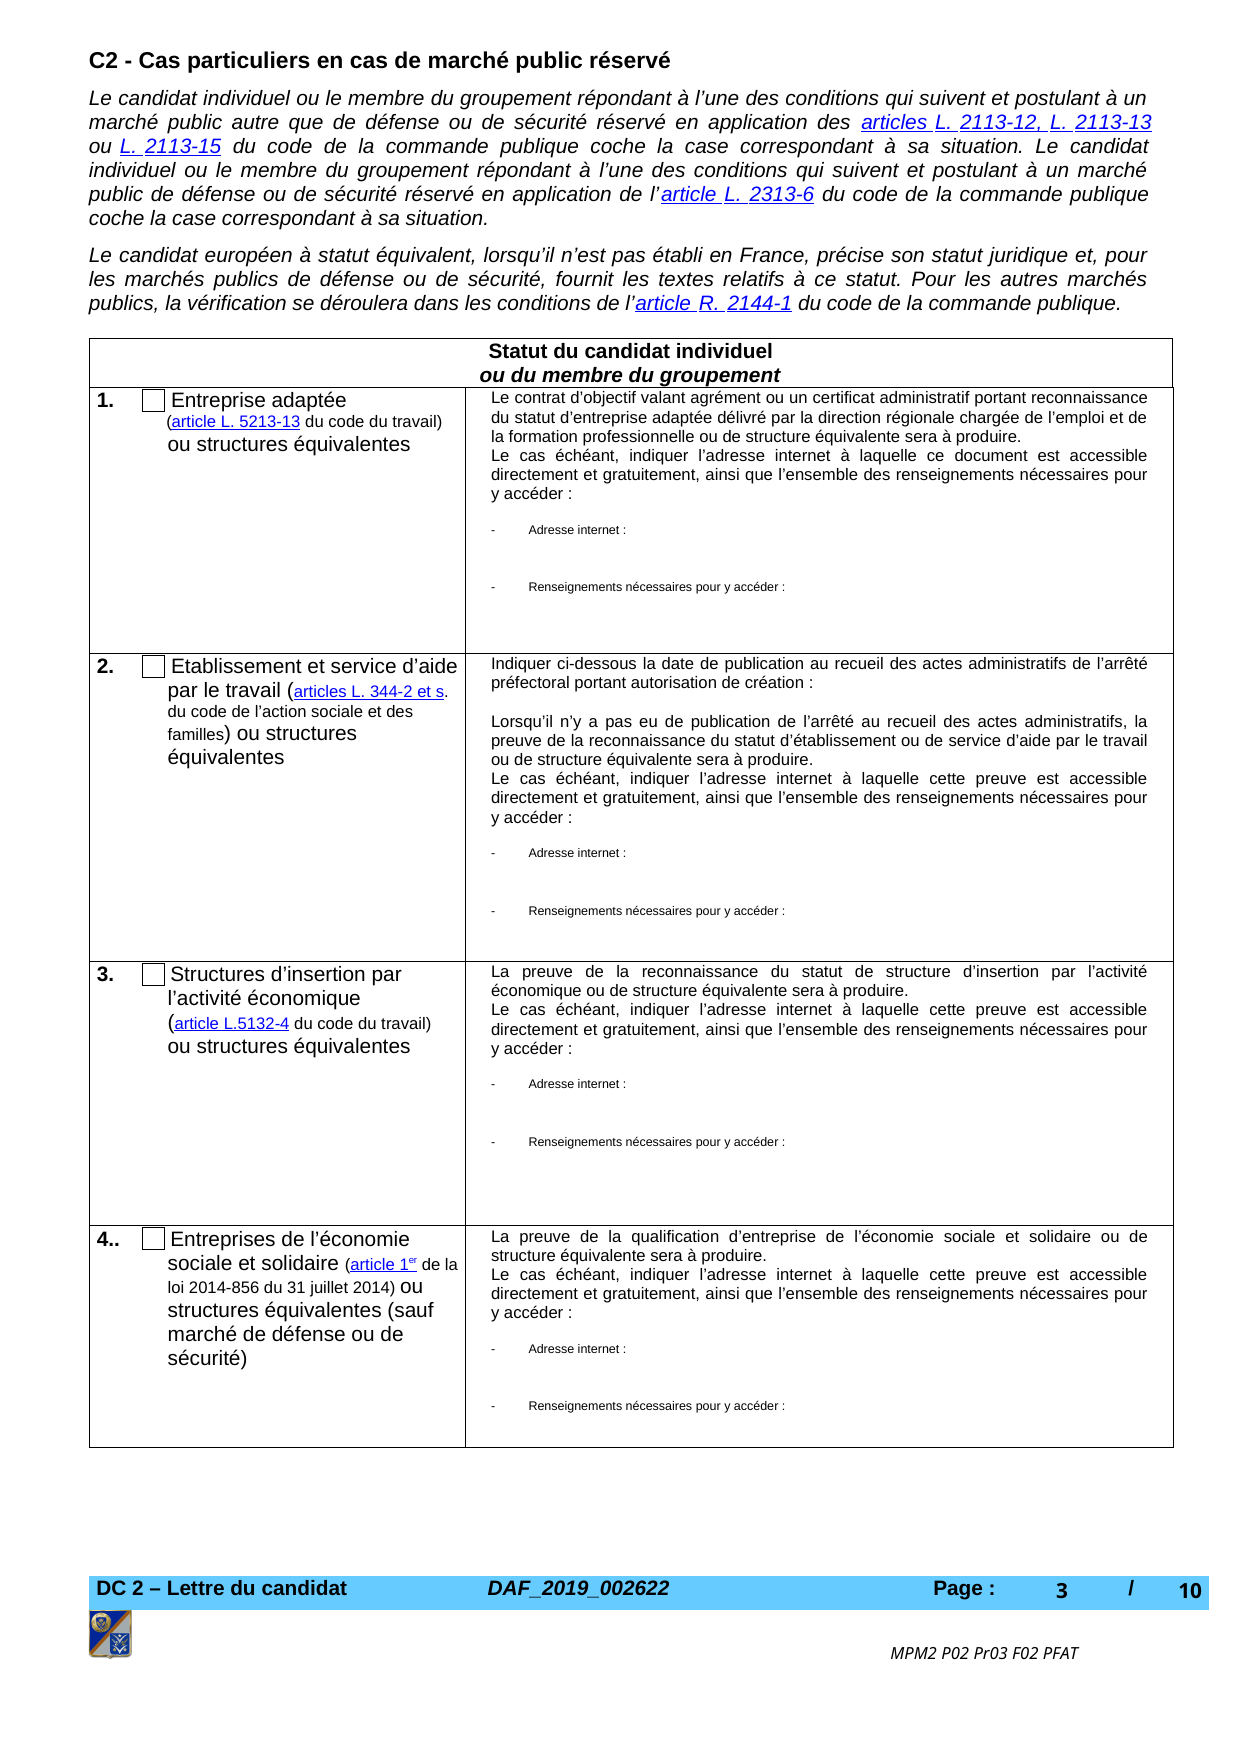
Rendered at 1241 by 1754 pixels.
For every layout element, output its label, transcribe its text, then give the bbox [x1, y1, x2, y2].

text Le candidat individuel ou le membre du groupement répondant à l’une des conditions qui suivent et postulant à un marché public autre que de défense ou de sécurité réservé en application des articles L. 2113-12, L. 2113-13 ou L. 2113-15 du code de la commande publique coche la case correspondant à sa situation. Le candidat individuel ou le membre du groupement répondant à l’une des conditions qui suivent et postulant à un marché public de défense ou de sécurité réservé en application de l’article L. 2313-6 du code de la commande publique coche la case correspondant à sa situation. [89, 86, 1152, 230]
table_cell La preuve de la reconnaissance du statut de structure d’insertion par l’activité économique ou de structure équivalente sera à produire. Le cas échéant, indiquer l’adresse internet à laquelle cette preuve est accessible directement et gratuitement, ainsi que l’ensemble des renseignements nécessaires pour y accéder : Adresse internet : Renseignements nécessaires pour y accéder : [466, 962, 1173, 1225]
table_cell 2. Etablissement et service d’aide par le travail (articles L. 344-2 et s. du code de l’action sociale et des familles) ou structures équivalentes [90, 654, 465, 961]
table_cell Indiquer ci-dessous la date de publication au recueil des actes administratifs de l’arrêté préfectoral portant autorisation de création : Lorsqu’il n’y a pas eu de publication de l’arrêté au recueil des actes administratifs, la preuve de la reconnaissance du statut d’établissement ou de service d’aide par le travail ou de structure équivalente sera à produire. Le cas échéant, indiquer l’adresse internet à laquelle cette preuve est accessible directement et gratuitement, ainsi que l’ensemble des renseignements nécessaires pour y accéder : Adresse internet : Renseignements nécessaires pour y accéder : [466, 654, 1173, 961]
table_header Statut du candidat individuel ou du membre du groupement [90, 339, 1172, 387]
picture [88, 1610, 132, 1659]
table_cell 3. Structures d’insertion par l’activité économique (article L.5132-4 du code du travail) ou structures équivalentes [90, 962, 465, 1225]
table_cell Le contrat d’objectif valant agrément ou un certificat administratif portant reconnaissance du statut d’entreprise adaptée délivré par la direction régionale chargée de l’emploi et de la formation professionnelle ou de structure équivalente sera à produire. Le cas échéant, indiquer l’adresse internet à laquelle ce document est accessible directement et gratuitement, ainsi que l’ensemble des renseignements nécessaires pour y accéder : Adresse internet : Renseignements nécessaires pour y accéder : [466, 388, 1173, 653]
text Le candidat européen à statut équivalent, lorsqu’il n’est pas établi en France, précise son statut juridique et, pour les marchés publics de défense ou de sécurité, fournit les textes relatifs à ce statut. Pour les autres marchés publics, la vérification se déroulera dans les conditions de l’article R. 2144-1 du code de la commande publique. [89, 242, 1152, 314]
table_cell 1. Entreprise adaptée (article L. 5213-13 du code du travail) ou structures équivalentes [90, 388, 465, 653]
text C2 - Cas particuliers en cas de marché public réservé [89, 47, 1152, 74]
